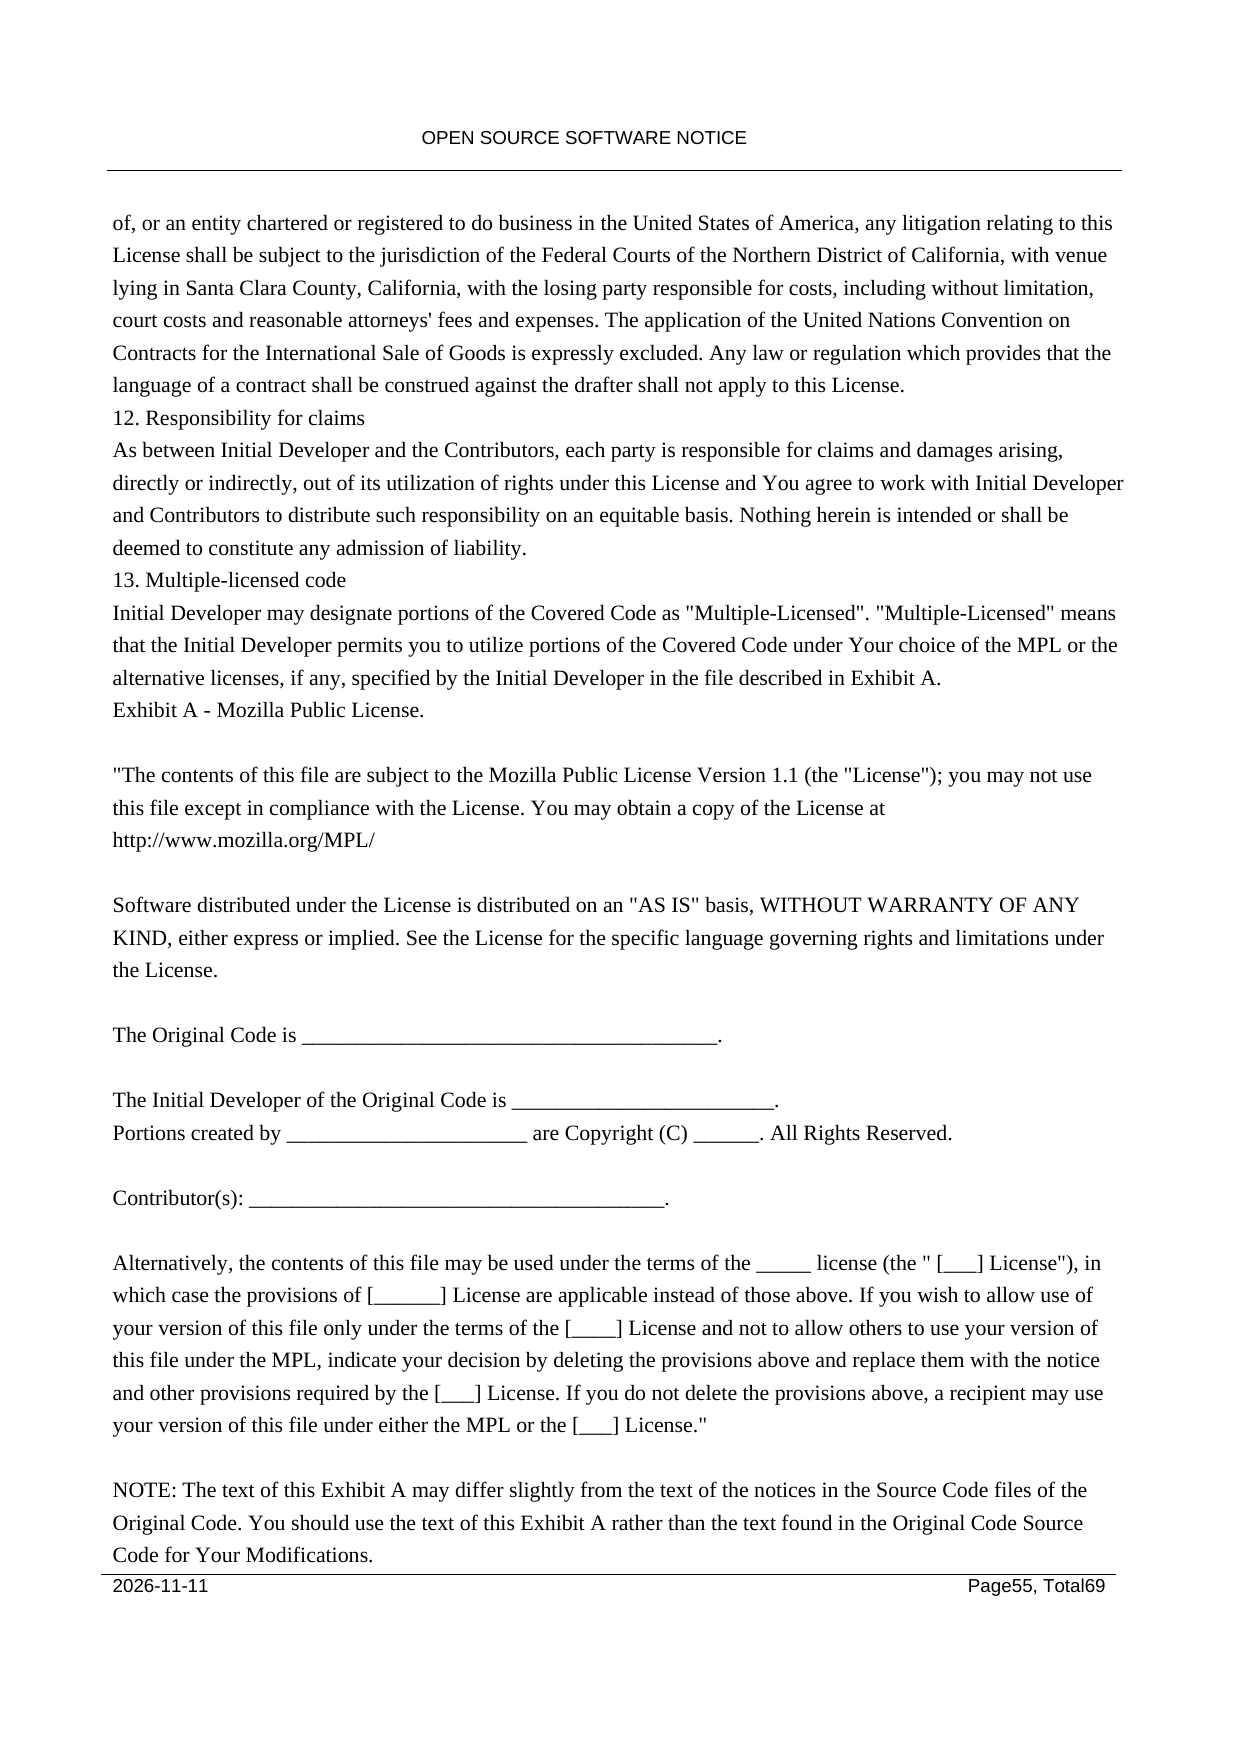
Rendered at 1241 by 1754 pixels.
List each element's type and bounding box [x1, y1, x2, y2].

text [112, 206, 1128, 1571]
